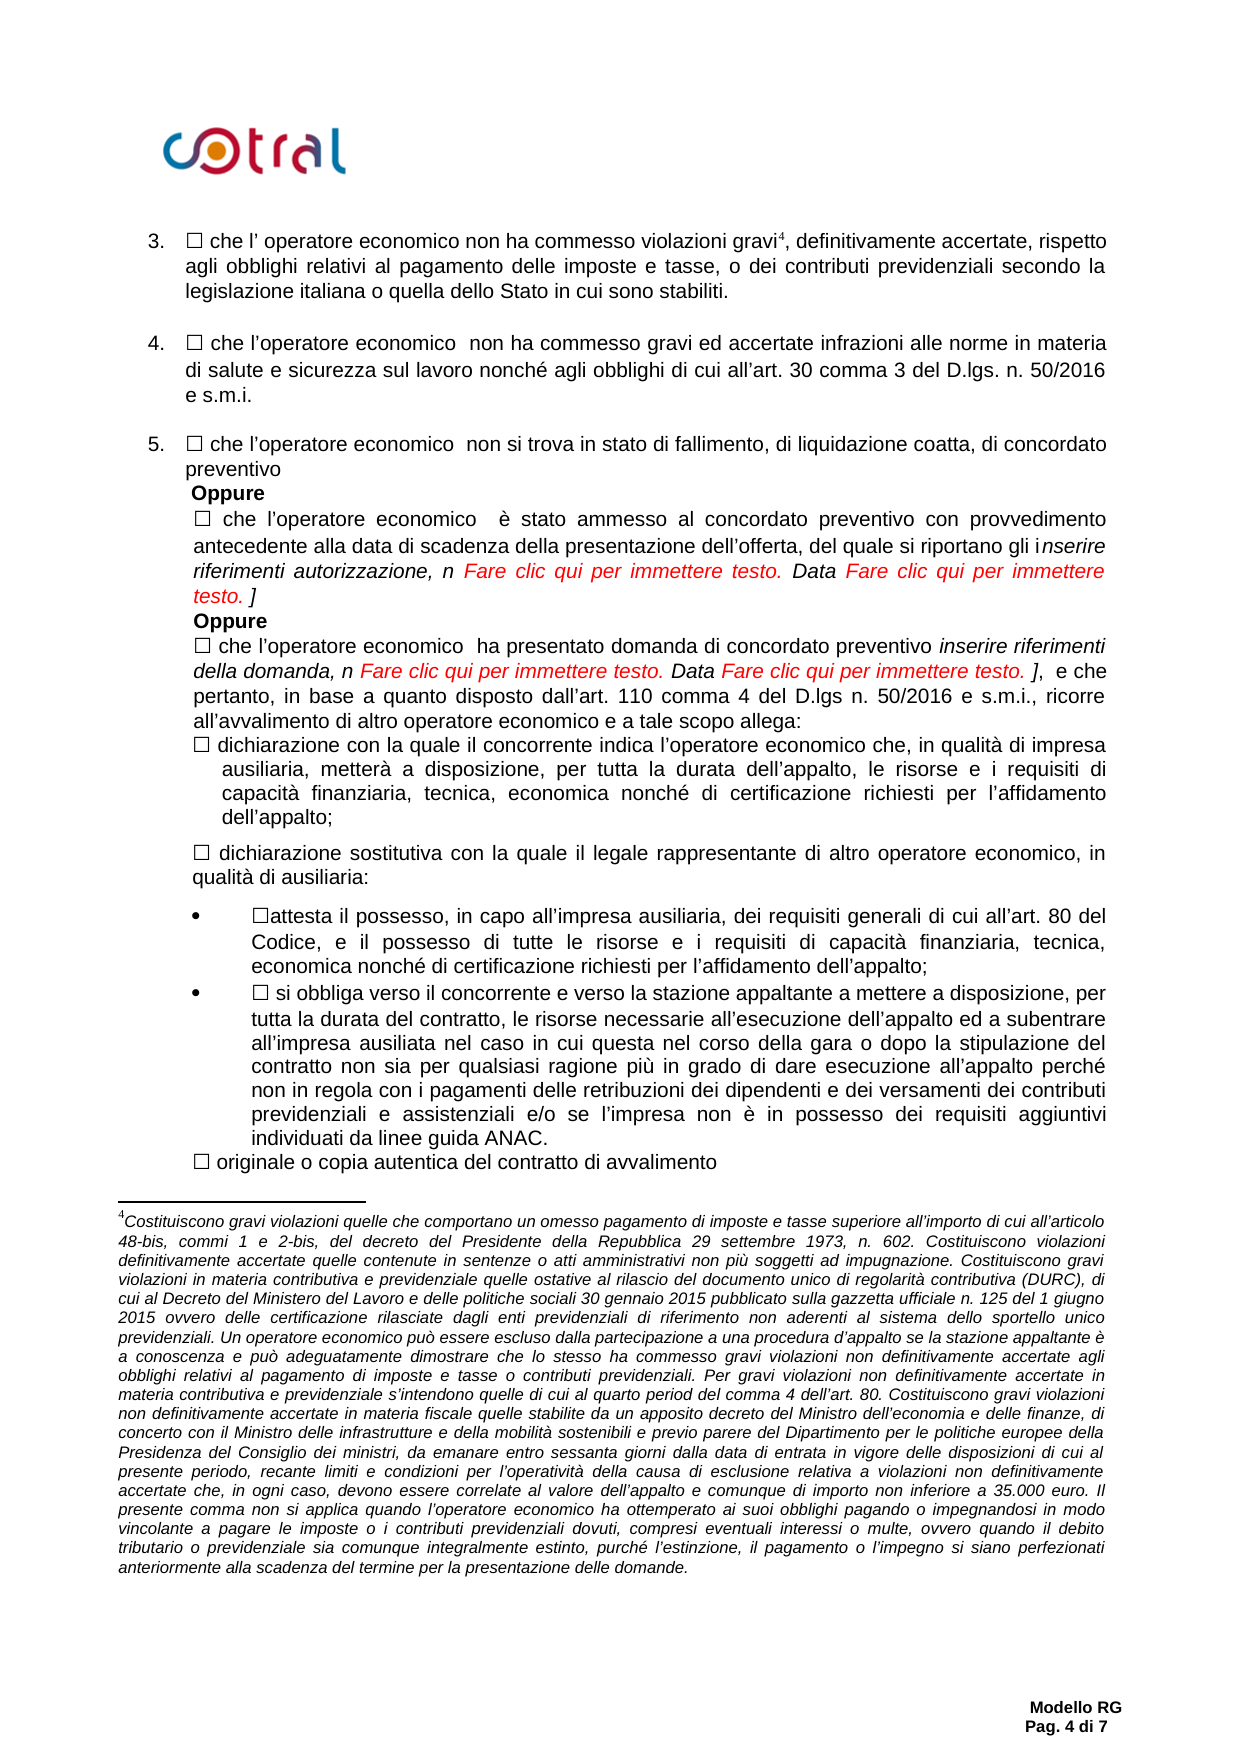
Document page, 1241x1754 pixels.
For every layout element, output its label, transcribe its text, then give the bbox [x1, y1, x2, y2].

text che l’operatore economico ha presentato domanda di concordato preventivo inserire riferimenti della domanda, n Data ], e che pertanto, in base a quanto disposto dall’art. 110 comma 4 del D.lgs n. 50/2016 e s.m.i., ricorre all’avvalimento di altro operatore economico e a tale scopo allega: [193, 633, 1107, 733]
text Oppure [118, 480, 1107, 504]
list che l’operatore economico non ha commesso gravi ed accertate infrazioni alle norme in materia di salute e sicurezza sul lavoro nonché agli obblighi di cui all’art. 30 comma 3 del D.lgs. n. 50/2016 e s.m.i. [148, 328, 1107, 406]
text originale o copia autentica del contratto di avvalimento [192, 1150, 1107, 1174]
picture [118, 75, 390, 228]
list che l’operatore economico non si trova in stato di fallimento, di liquidazione coatta, di concordato preventivo [148, 430, 1107, 480]
text dichiarazione sostitutiva con la quale il legale rappresentante di altro operatore economico, in qualità di ausiliaria: [192, 841, 1107, 889]
text che l’operatore economico è stato ammesso al concordato preventivo con provvedimento antecedente alla data di scadenza della presentazione dell’offerta, del quale si riportano gli inserire riferimenti autorizzazione, n Data ] [193, 504, 1107, 608]
list che l’ operatore economico non ha commesso violazioni gravi, definitivamente accertate, rispetto agli obblighi relativi al pagamento delle imposte e tasse, o dei contributi previdenziali secondo la legislazione italiana o quella dello Stato in cui sono stabiliti. [148, 228, 1107, 303]
list attesta il possesso, in capo all’impresa ausiliaria, dei requisiti generali di cui all’art. 80 del Codice, e il possesso di tutte le risorse e i requisiti di capacità finanziaria, tecnica, economica nonché di certificazione richiesti per l’affidamento dell’appalto; [192, 902, 1107, 978]
list si obbliga verso il concorrente e verso la stazione appaltante a mettere a disposizione, per tutta la durata del contratto, le risorse necessarie all’esecuzione dell’appalto ed a subentrare all’impresa ausiliata nel caso in cui questa nel corso della gara o dopo la stipulazione del contratto non sia per qualsiasi ragione più in grado di dare esecuzione all’appalto perché non in regola con i pagamenti delle retribuzioni dei dipendenti e dei versamenti dei contributi previdenziali e assistenziali e/o se l’impresa non è in possesso dei requisiti aggiuntivi individuati da linee guida ANAC. [192, 978, 1107, 1150]
text Oppure [193, 608, 1107, 633]
text dichiarazione con la quale il concorrente indica l’operatore economico che, in qualità di impresa ausiliaria, metterà a disposizione, per tutta la durata dell’appalto, le risorse e i requisiti di capacità finanziaria, tecnica, economica nonché di certificazione richiesti per l’affidamento dell’appalto; [192, 733, 1107, 829]
